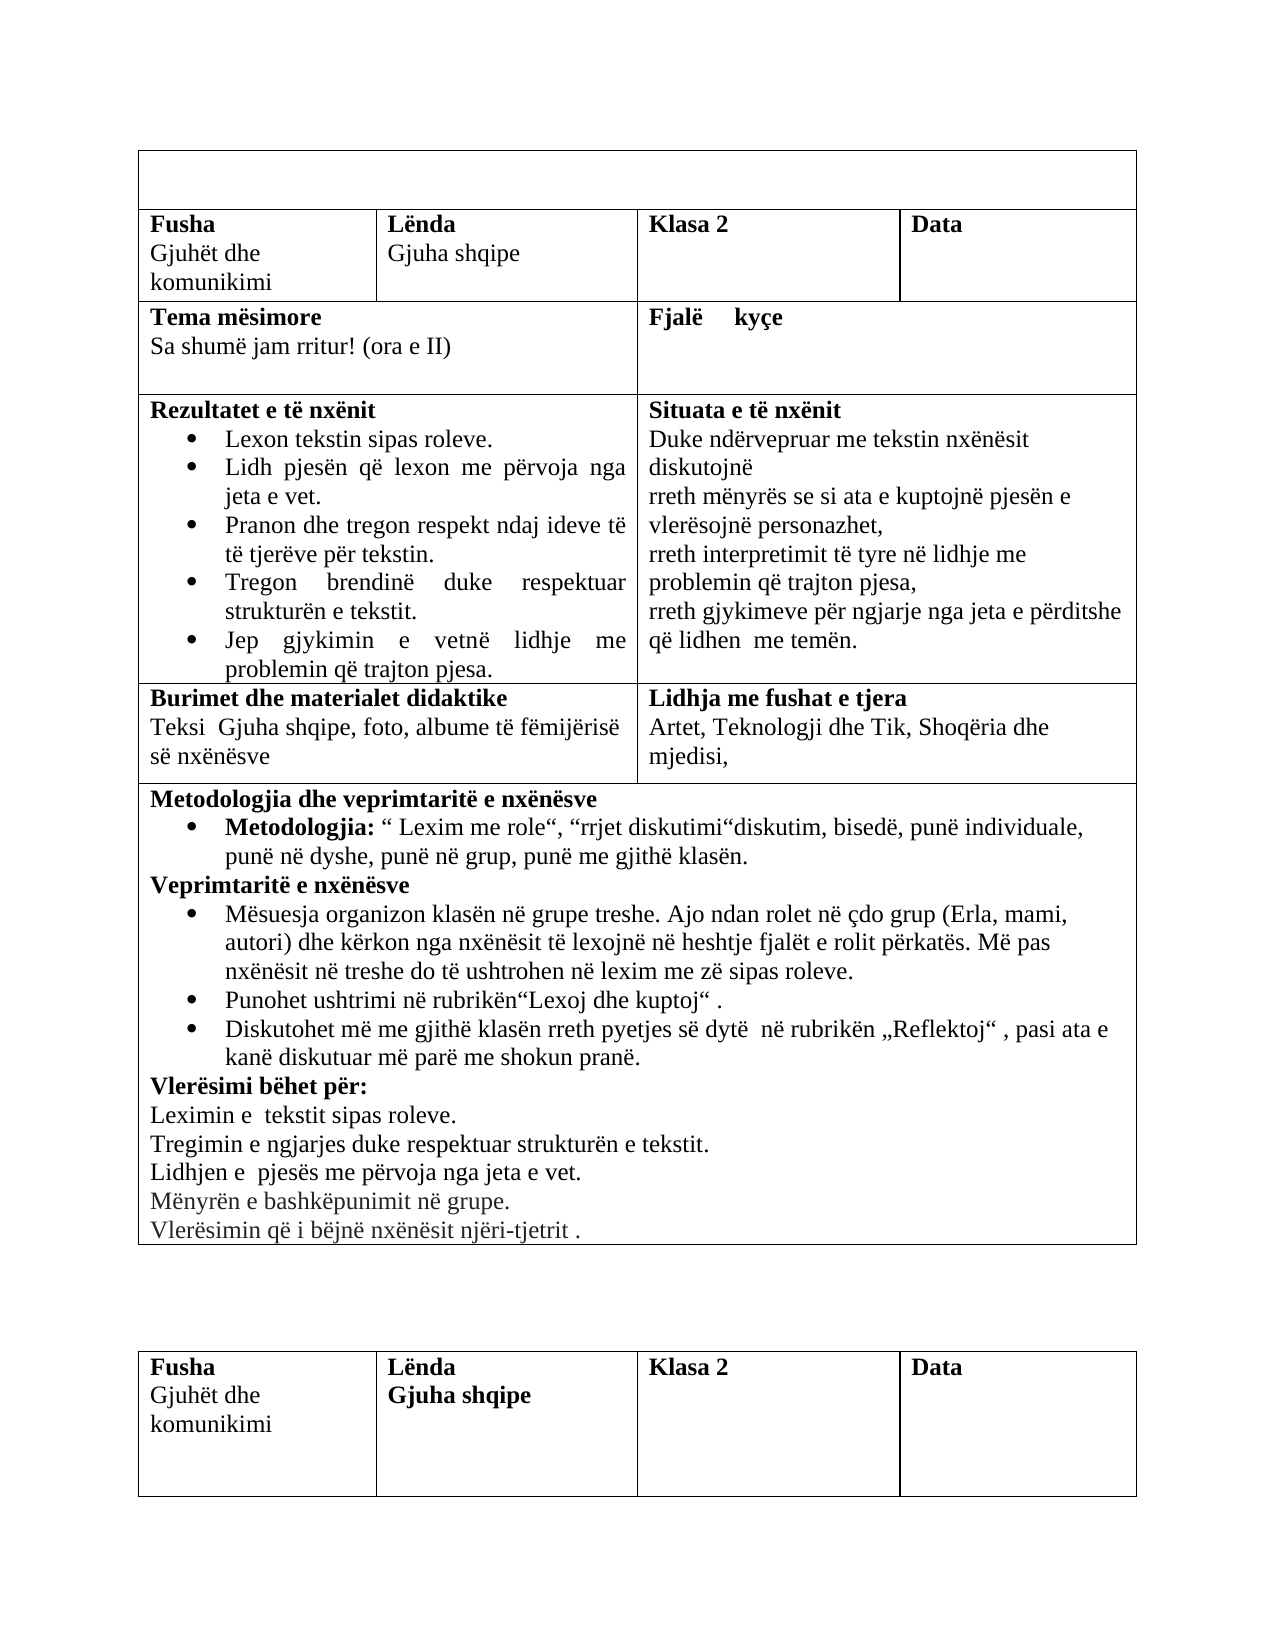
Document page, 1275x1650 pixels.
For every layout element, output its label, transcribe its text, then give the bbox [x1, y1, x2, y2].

table_cell Fjalë kyçe [638, 302, 1136, 394]
table_cell Lidhja me fushat e tjera Artet, Teknologji dhe Tik, Shoqëria dhe mjedisi, [638, 684, 1136, 783]
table_header Lënda Gjuha shqipe [377, 1352, 637, 1496]
table_cell Burimet dhe materialet didaktike Teksi Gjuha shqipe, foto, albume të fëmijërisë së nxënësve [139, 684, 637, 783]
table_cell Situata e të nxënit Duke ndërvepruar me tekstin nxënësit diskutojnë rreth mënyrës se si ata e kuptojnë pjesën e vlerësojnë personazhet, rreth interpretimit të tyre në lidhje me problemin që trajton pjesa, rreth gjykimeve për ngjarje nga jeta e përditshe që lidhen me temën. [638, 395, 1136, 682]
table_header Data [901, 1352, 1136, 1496]
table_cell Lënda Gjuha shqipe [377, 210, 637, 301]
table_cell Data [901, 210, 1136, 301]
table_cell Fusha Gjuhët dhe komunikimi [139, 210, 376, 301]
table_cell Rezultatet e të nxënit Lexon tekstin sipas roleve. Lidh pjesën që lexon me përvoja nga jeta e vet. Pranon dhe tregon respekt ndaj ideve të të tjerëve për tekstin. Tregon brendinë duke respektuar strukturën e tekstit. Jep gjykimin e vetnë lidhje me problemin që trajton pjesa. [139, 395, 637, 682]
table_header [139, 1352, 376, 1496]
table_cell Klasa 2 [638, 210, 899, 301]
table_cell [139, 151, 1136, 208]
table_header Klasa 2 [638, 1352, 899, 1496]
table_cell Tema mësimore Sa shumë jam rritur! (ora e II) [139, 302, 637, 394]
table_cell Metodologjia dhe veprimtaritë e nxënësve Metodologjia: “ Lexim me role“, “rrjet diskutimi“diskutim, bisedë, punë individuale, punë në dyshe, punë në grup, punë me gjithë klasën. Veprimtaritë e nxënësve Mësuesja organizon klasën në grupe treshe. Ajo ndan rolet në çdo grup (Erla, mami, autori) dhe kërkon nga nxënësit të lexojnë në heshtje fjalët e rolit përkatës. Më pas nxënësit në treshe do të ushtrohen në lexim me zë sipas roleve. Punohet ushtrimi në rubrikën“Lexoj dhe kuptoj“ . Diskutohet më me gjithë klasën rreth pyetjes së dytë në rubrikën „Reflektoj“ , pasi ata e kanë diskutuar më parë me shokun pranë. Vlerësimi bëhet për: Leximin e tekstit sipas roleve. Tregimin e ngjarjes duke respektuar strukturën e tekstit. Lidhjen e pjesës me përvoja nga jeta e vet. Mënyrën e bashkëpunimit në grupe. Vlerësimin që i bëjnë nxënësit njëri-tjetrit . [139, 784, 1136, 1244]
